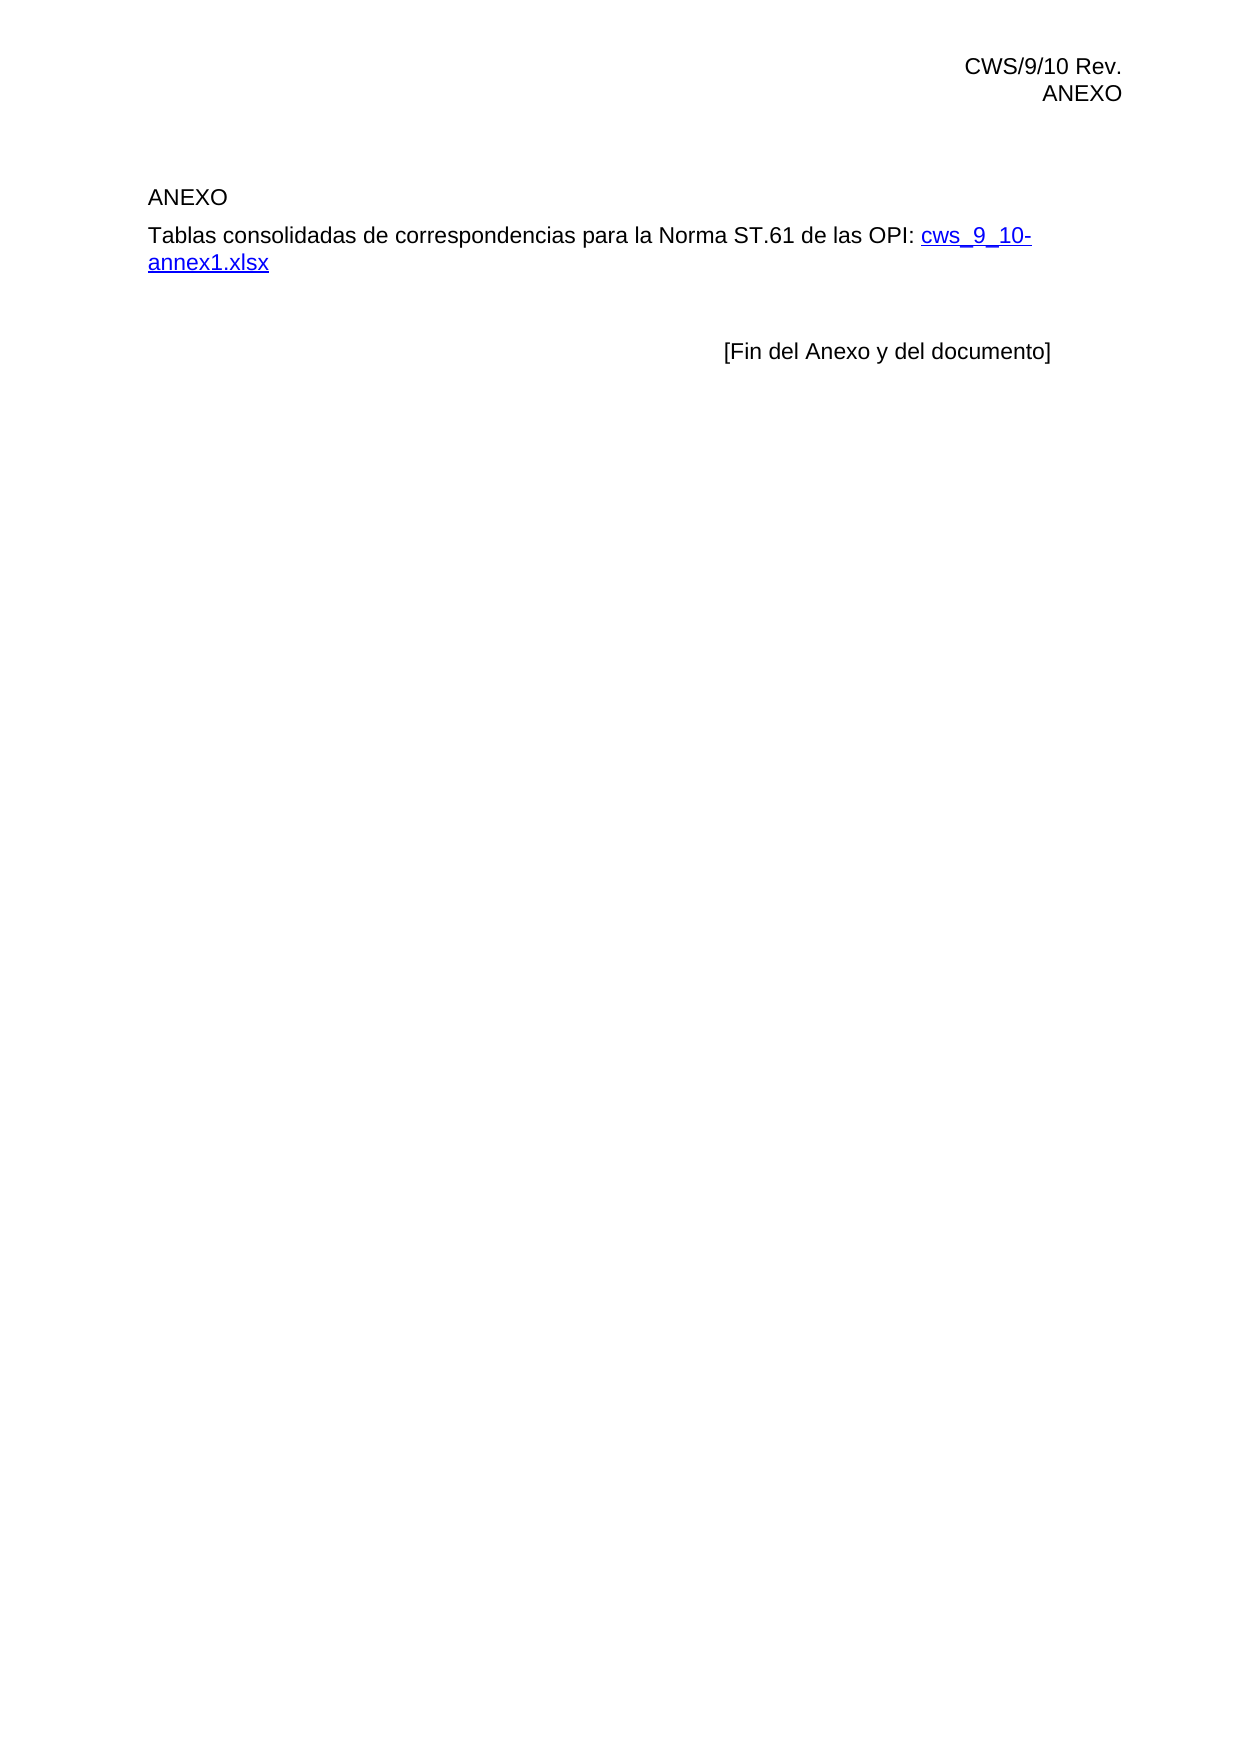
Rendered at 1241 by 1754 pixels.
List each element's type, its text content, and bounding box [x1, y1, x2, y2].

text [Fin del Anexo y del documento] [724, 338, 1122, 365]
text Tablas consolidadas de correspondencias para la Norma ST.61 de las OPI: cws_9_10-annex1.xlsx [148, 222, 1122, 275]
subtitle ANEXO [148, 183, 1122, 210]
